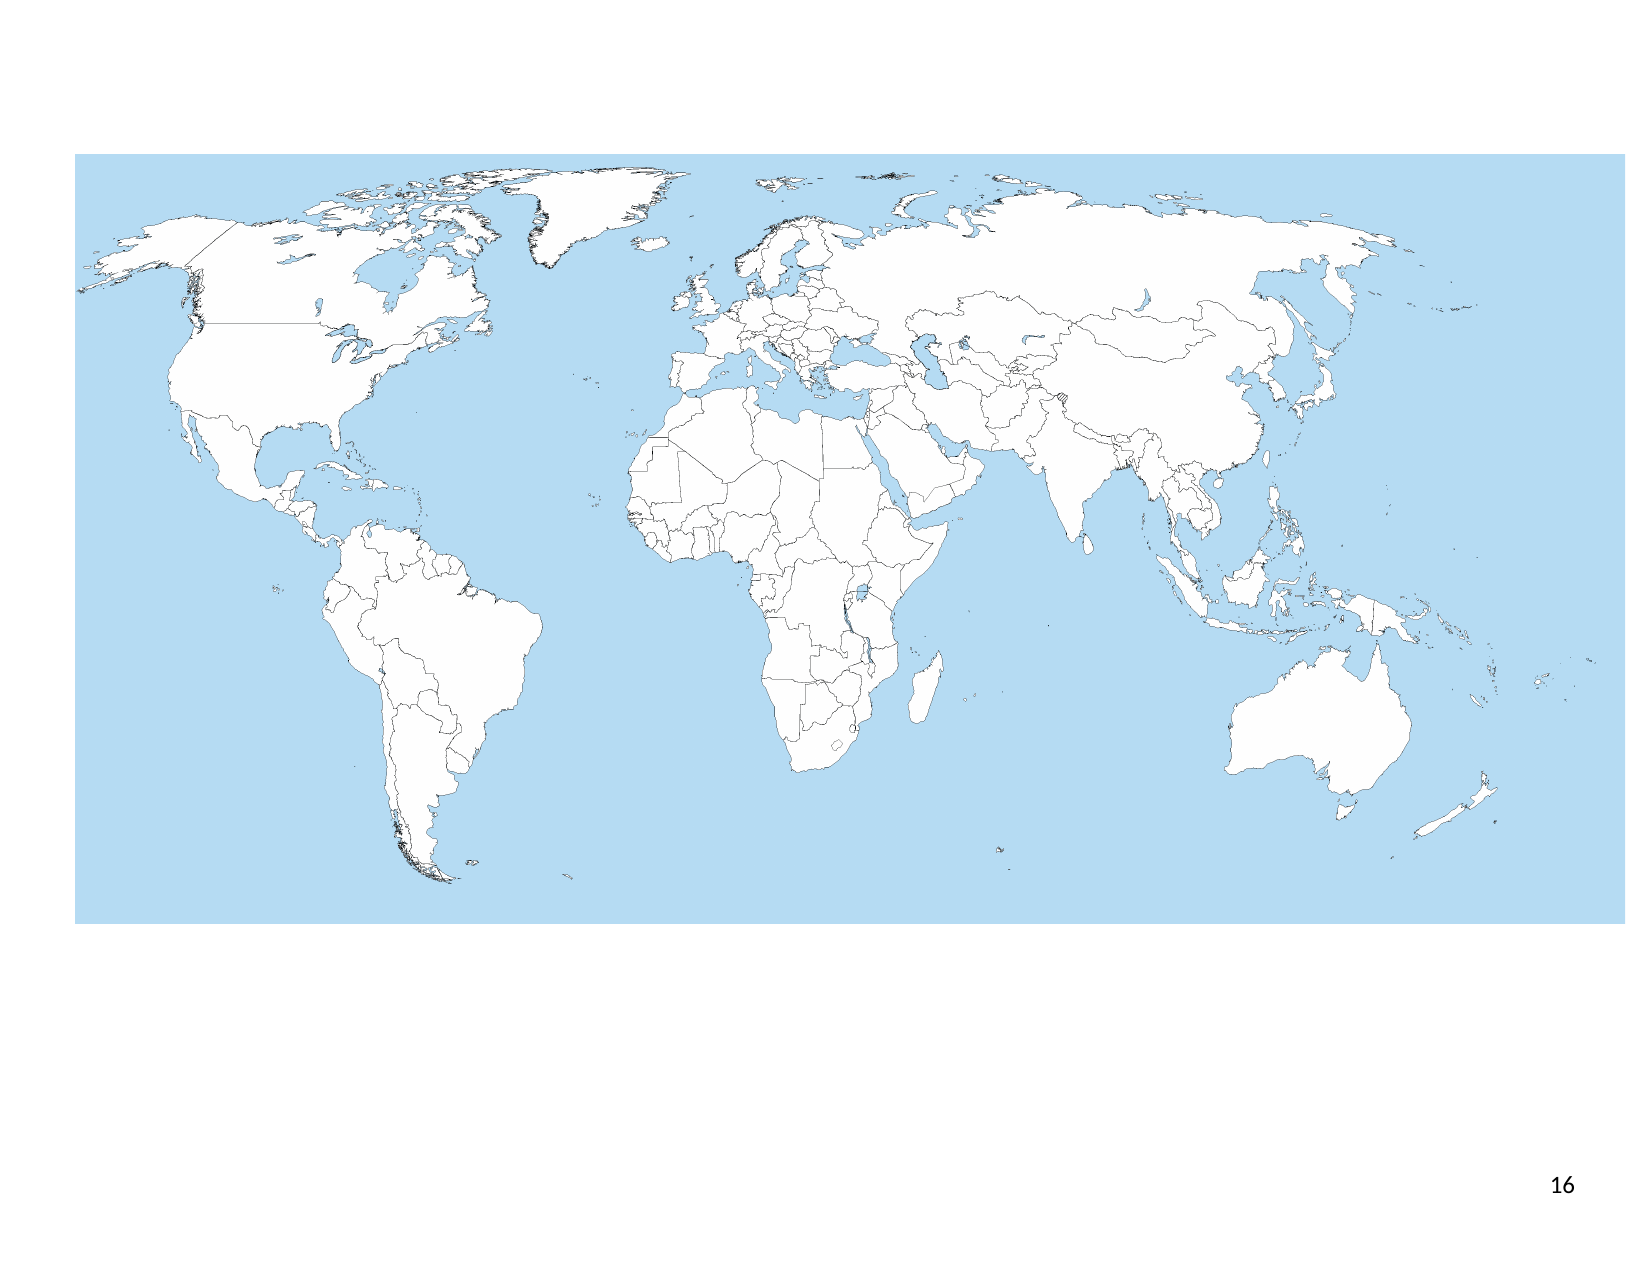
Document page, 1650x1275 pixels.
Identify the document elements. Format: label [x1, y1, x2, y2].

picture [75, 154, 1626, 924]
